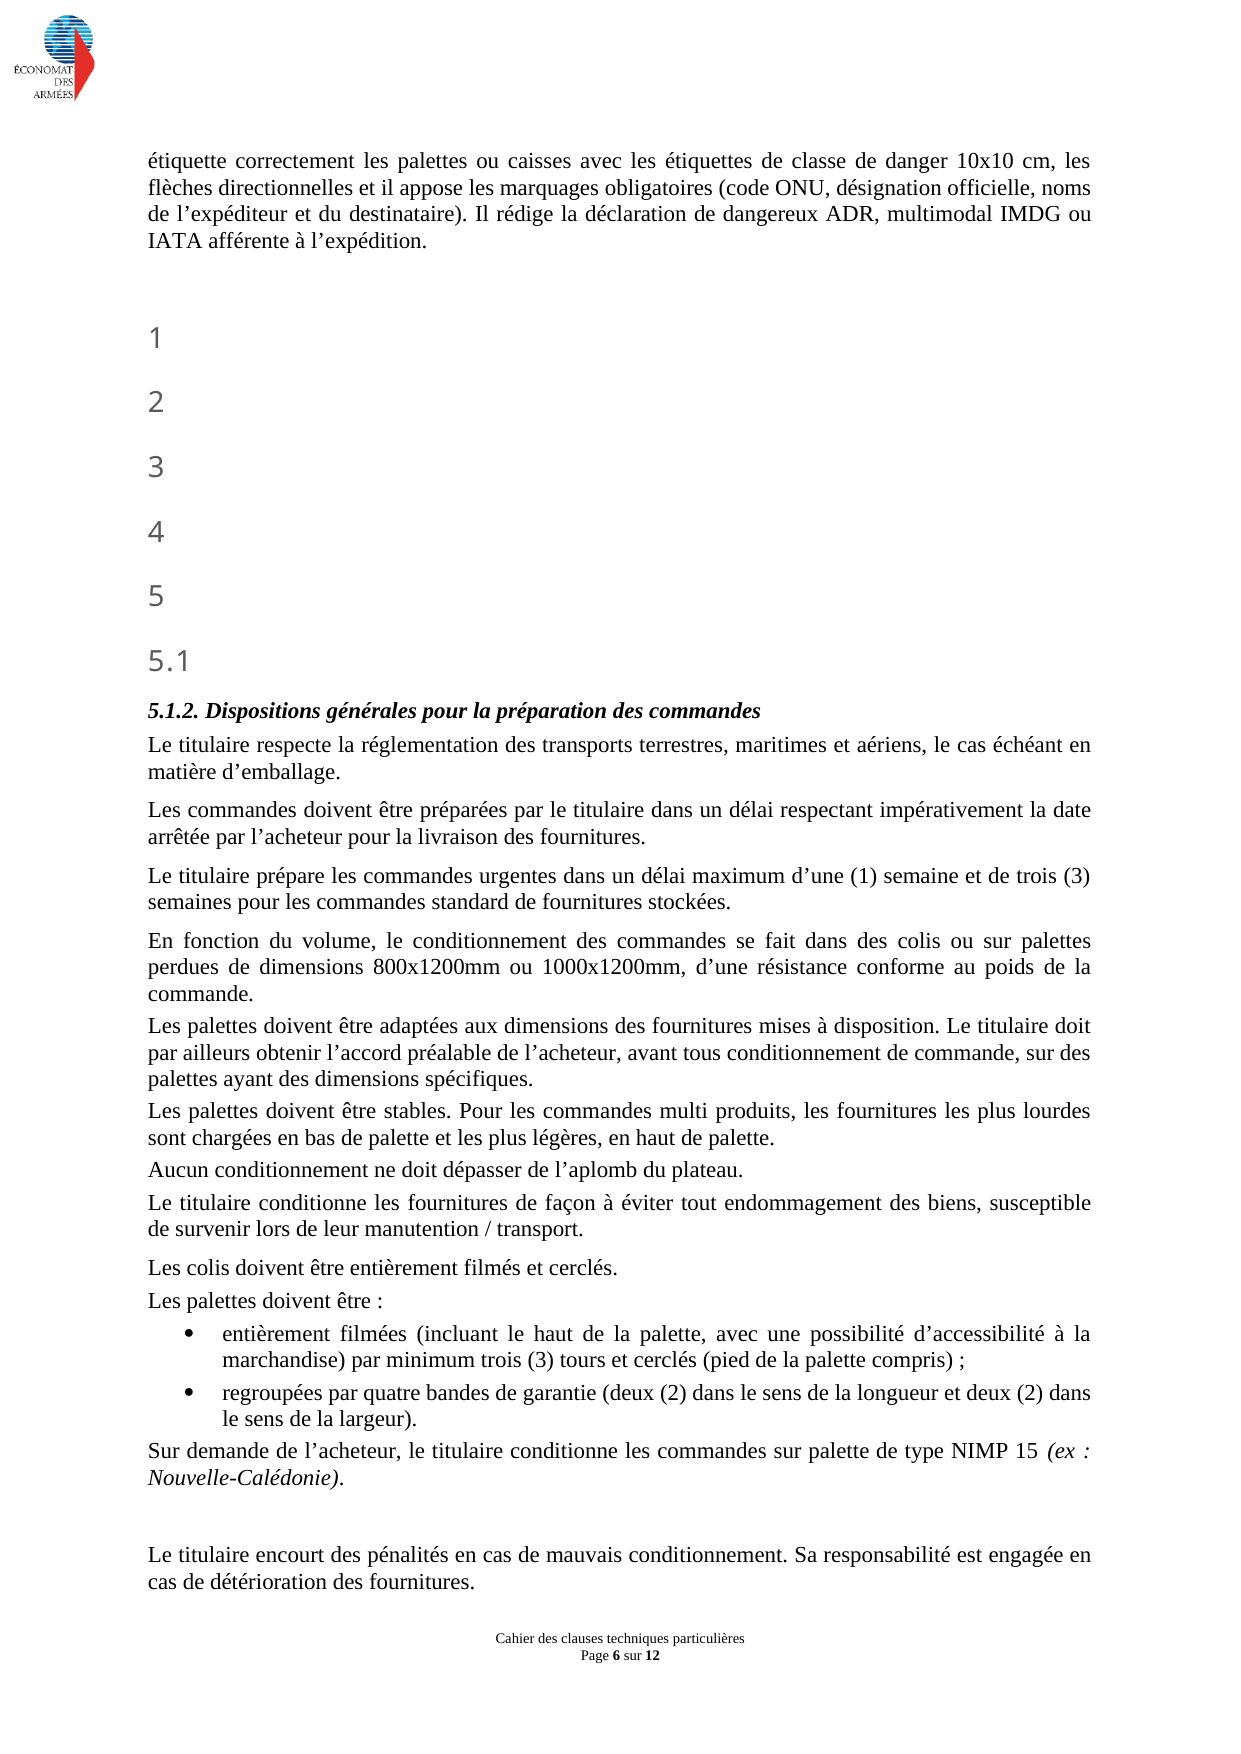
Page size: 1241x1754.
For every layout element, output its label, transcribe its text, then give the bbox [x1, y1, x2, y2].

text Sur demande de l’acheteur, le titulaire conditionne les commandes sur palette de type NIMP 15 (ex : Nouvelle-Calédonie). [148, 1437, 1093, 1490]
text Les colis doivent être entièrement filmés et cerclés. [148, 1254, 1093, 1281]
text Le titulaire respecte la réglementation des transports terrestres, maritimes et aériens, le cas échéant en matière d’emballage. [148, 731, 1093, 784]
list entièrement filmées (incluant le haut de la palette, avec une possibilité d’accessibilité à la marchandise) par minimum trois (3) tours et cerclés (pied de la palette compris) ; [185, 1319, 1093, 1372]
picture [13, 11, 94, 102]
text Les commandes doivent être préparées par le titulaire dans un délai respectant impérativement la date arrêtée par l’acheteur pour la livraison des fournitures. [148, 797, 1093, 849]
text Les palettes doivent être adaptées aux dimensions des fournitures mises à disposition. Le titulaire doit par ailleurs obtenir l’accord préalable de l’acheteur, avant tous conditionnement de commande, sur des palettes ayant des dimensions spécifiques. [148, 1012, 1093, 1091]
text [148, 148, 1093, 253]
text En fonction du volume, le conditionnement des commandes se fait dans des colis ou sur palettes perdues de dimensions 800x1200mm ou 1000x1200mm, d’une résistance conforme au poids de la commande. [148, 927, 1093, 1006]
text Les palettes doivent être stables. Pour les commandes multi produits, les fournitures les plus lourdes sont chargées en bas de palette et les plus légères, en haut de palette. [148, 1098, 1093, 1150]
list regroupées par quatre bandes de garantie (deux (2) dans le sens de la longueur et deux (2) dans le sens de la largeur). [185, 1378, 1093, 1431]
text Aucun conditionnement ne doit dépasser de l’aplomb du plateau. [148, 1157, 1093, 1183]
text Les palettes doivent être : [148, 1287, 1093, 1313]
text Le titulaire conditionne les fournitures de façon à éviter tout endommagement des biens, susceptible de survenir lors de leur manutention / transport. [148, 1189, 1093, 1242]
text Le titulaire encourt des pénalités en cas de mauvais conditionnement. Sa responsabilité est engagée en cas de détérioration des fournitures. [148, 1542, 1093, 1594]
text Le titulaire prépare les commandes urgentes dans un délai maximum d’une (1) semaine et de trois (3) semaines pour les commandes standard de fournitures stockées. [148, 862, 1093, 914]
subtitle 5.1.2. Dispositions générales pour la préparation des commandes [148, 697, 1093, 723]
